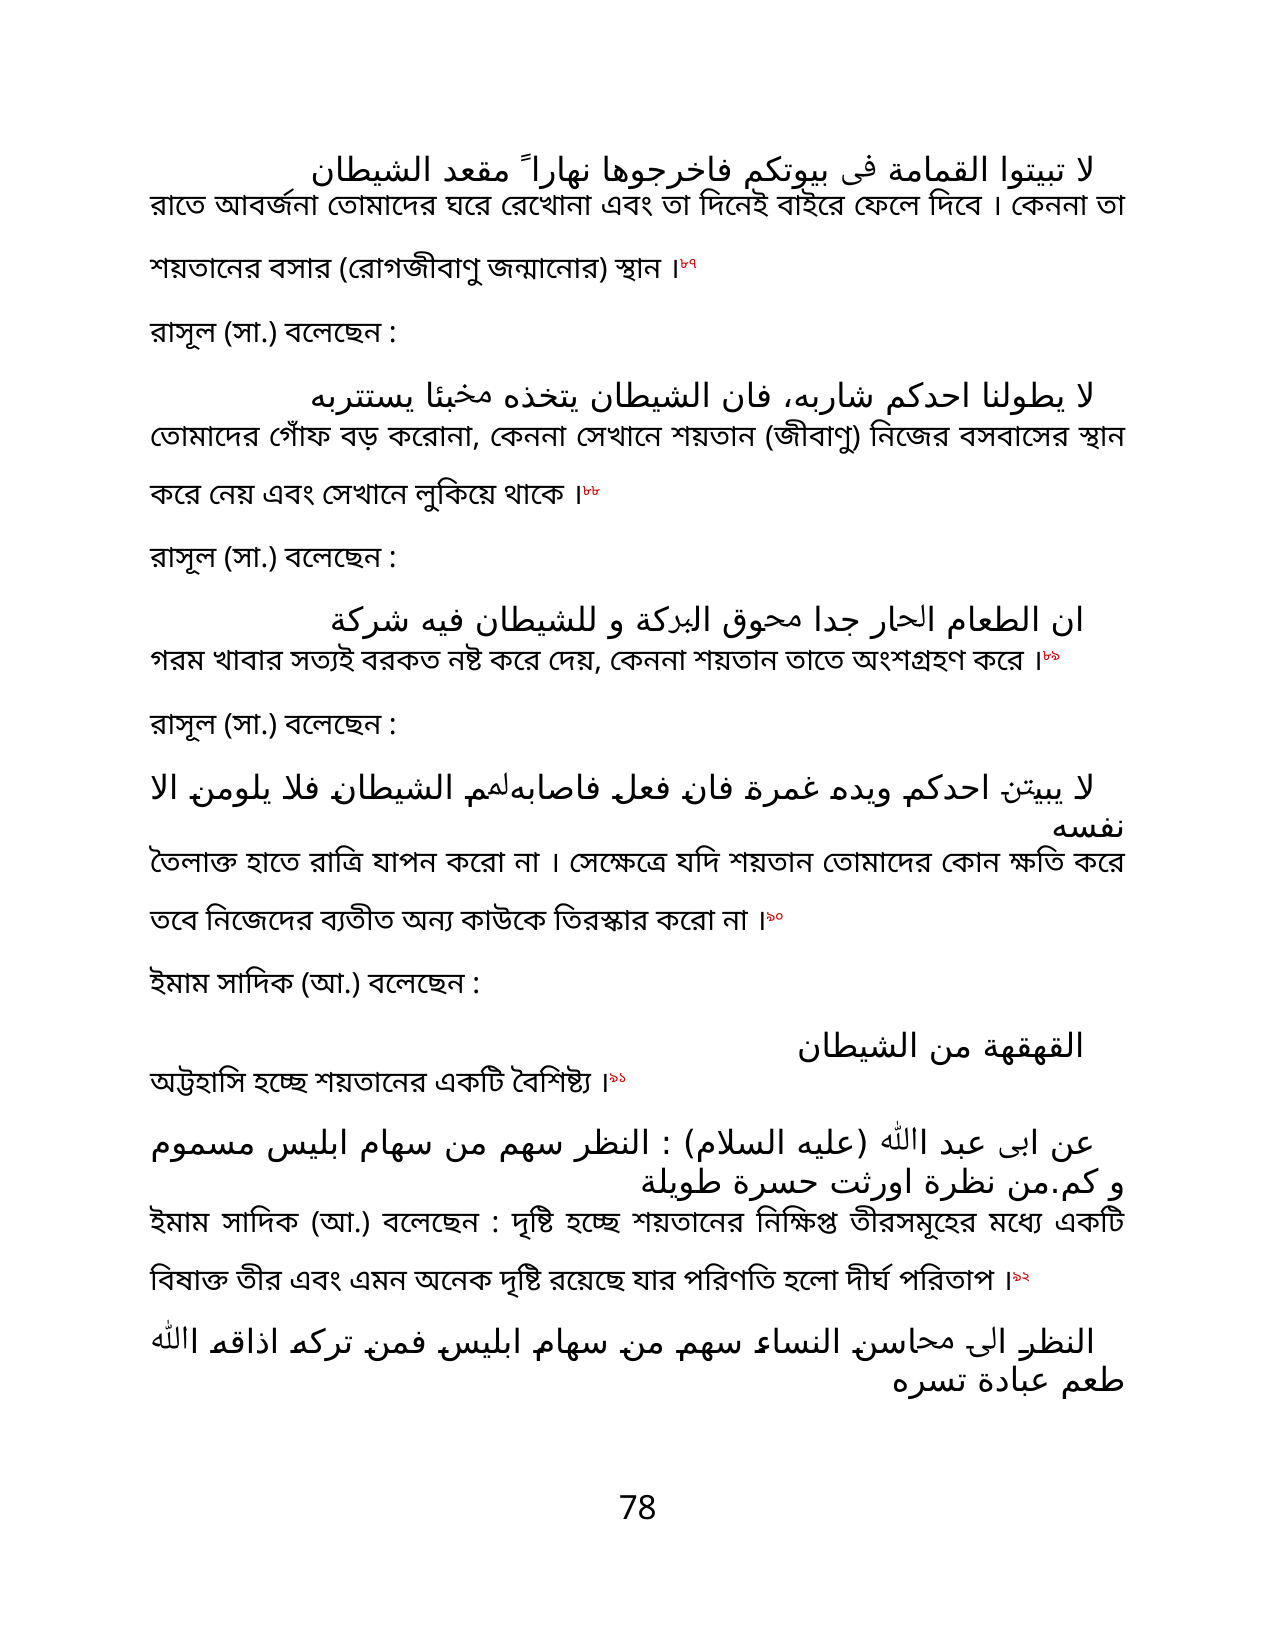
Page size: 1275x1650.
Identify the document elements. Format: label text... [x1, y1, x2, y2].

text ﺍﻟﻨﻈﺮ ﺍﱃ ﳏﺎﺳﻦ ﺍﻟﻨﺴﺎﺀ ﺳﻬﻢ ﻣﻦ ﺳﻬﺎﻡ ﺍﺑﻠﻴﺲ ﻓﻤﻦ ﺗﺮﻛﻪ ﺍﺫﺍﻗﻪ ﺍﷲ ﻃﻌﻢ ﻋﺒﺎﺩﺓ ﺗﺴﺮﻩ [150, 1322, 1125, 1400]
text ﻻ ﻳﺒﻴﱳ ﺍﺣﺪﻛﻢ ﻭﻳﺪﻩ ﻏﻤﺮﺓ ﻓﺎﻥ ﻓﻌﻞ ﻓﺎﺻﺎﺑﻪﳌﻢ ﺍﻟﺸﻴﻄﺎﻥ ﻓﻼ ﻳﻠﻮﻣﻦ ﺍﻻ ﻧﻔﺴﻪ [150, 768, 1125, 846]
text ইমাম সাদিক (আ.) বলেছেন : [150, 962, 1125, 1005]
text রাসূল (সা.) বলেছেন : [150, 536, 1125, 579]
text গরম খাবার সত্যই বরকত নষ্ট করে দেয়, কেননা শয়তান তাতে অংশগ্রহণ করে ।৮৯ [150, 639, 1125, 682]
text রাতে আবর্জনা তোমাদের ঘরে রেখোনা এবং তা দিনেই বাইরে ফেলে দিবে । কেননা তা শয়তানের বসার (রোগজীবাণু জন্মানোর) স্থান ।৮৭ [150, 189, 1125, 290]
text রাসূল (সা.) বলেছেন : [150, 312, 1125, 355]
text ﻻ ﺗﺒﻴﺘﻮﺍ ﺍﻟﻘﻤﺎﻣﺔ ﰱ ﺑﻴﻮﺗﻜﻢ ﻓﺎﺧﺮﺟﻮﻫﺎ نهاراﹰ ﻣﻘﻌﺪ ﺍﻟﺸﻴﻄﺎﻥ [150, 150, 1125, 189]
text তোমাদের গোঁফ বড় করোনা, কেননা সেখানে শয়তান (জীবাণু) নিজের বসবাসের স্থান করে নেয় এবং সেখানে লুকিয়ে থাকে ।৮৮ [150, 415, 1125, 516]
text ইমাম সাদিক (আ.) বলেছেন : দৃষ্টি হচ্ছে শয়তানের নিক্ষিপ্ত তীরসমূহের মধ্যে একটি বিষাক্ত তীর এবং এমন অনেক দৃষ্টি রয়েছে যার পরিণতি হলো দীর্ঘ পরিতাপ ।৯২ [150, 1201, 1125, 1303]
text রাসূল (সা.) বলেছেন : [150, 704, 1125, 747]
text তৈলাক্ত হাতে রাত্রি যাপন করো না । সেক্ষেত্রে যদি শয়তান তোমাদের কোন ক্ষতি করে তবে নিজেদের ব্যতীত অন্য কাউকে তিরস্কার করো না ।৯০ [150, 846, 1125, 943]
text ﻻ ﻳﻄﻮﻟﻨﺎ ﺍﺣﺪﻛﻢ ﺷﺎﺭﺑﻪ، ﻓﺎﻥ ﺍﻟﺸﻴﻄﺎﻥ ﻳﺘﺨﺬﻩ ﳐﺒﺌﺎ ﻳﺴﺘﺘﺮﺑﻪ [150, 376, 1125, 415]
text ﺍﻥ ﺍﻟﻄﻌﺎﻡ ﺍﳊﺎﺭ ﺟﺪﺍ ﳏﻮﻕ ﺍﻟﱪﻛﺔ ﻭ ﻟﻠﺸﻴﻄﺎﻥ ﻓﻴﻪ ﺷﺮﻛﺔ [150, 600, 1125, 639]
text অট্টহাসি হচ্ছে শয়তানের একটি বৈশিষ্ট্য ।৯১ [150, 1066, 1125, 1104]
text ﻋﻦ ﺍﰉ ﻋﺒﺪ ﺍﷲ (ﻋﻠﻴﻪ ﺍﻟﺴﻼﻡ) : ﺍﻟﻨﻈﺮ ﺳﻬﻢ ﻣﻦ ﺳﻬﺎﻡ ﺍﺑﻠﻴﺲ ﻣﺴﻤﻮﻡ ﻭ ﻛﻢ.ﻣﻦ ﻧﻈﺮﺓ ﺍﻭﺭﺛﺖ ﺣﺴﺮﺓ ﻃﻮﻳﻠﺔ [150, 1124, 1125, 1201]
text ﺍﻟﻘﻬﻘﻬﺔ ﻣﻦ ﺍﻟﺸﻴﻄﺎﻥ [150, 1027, 1125, 1066]
